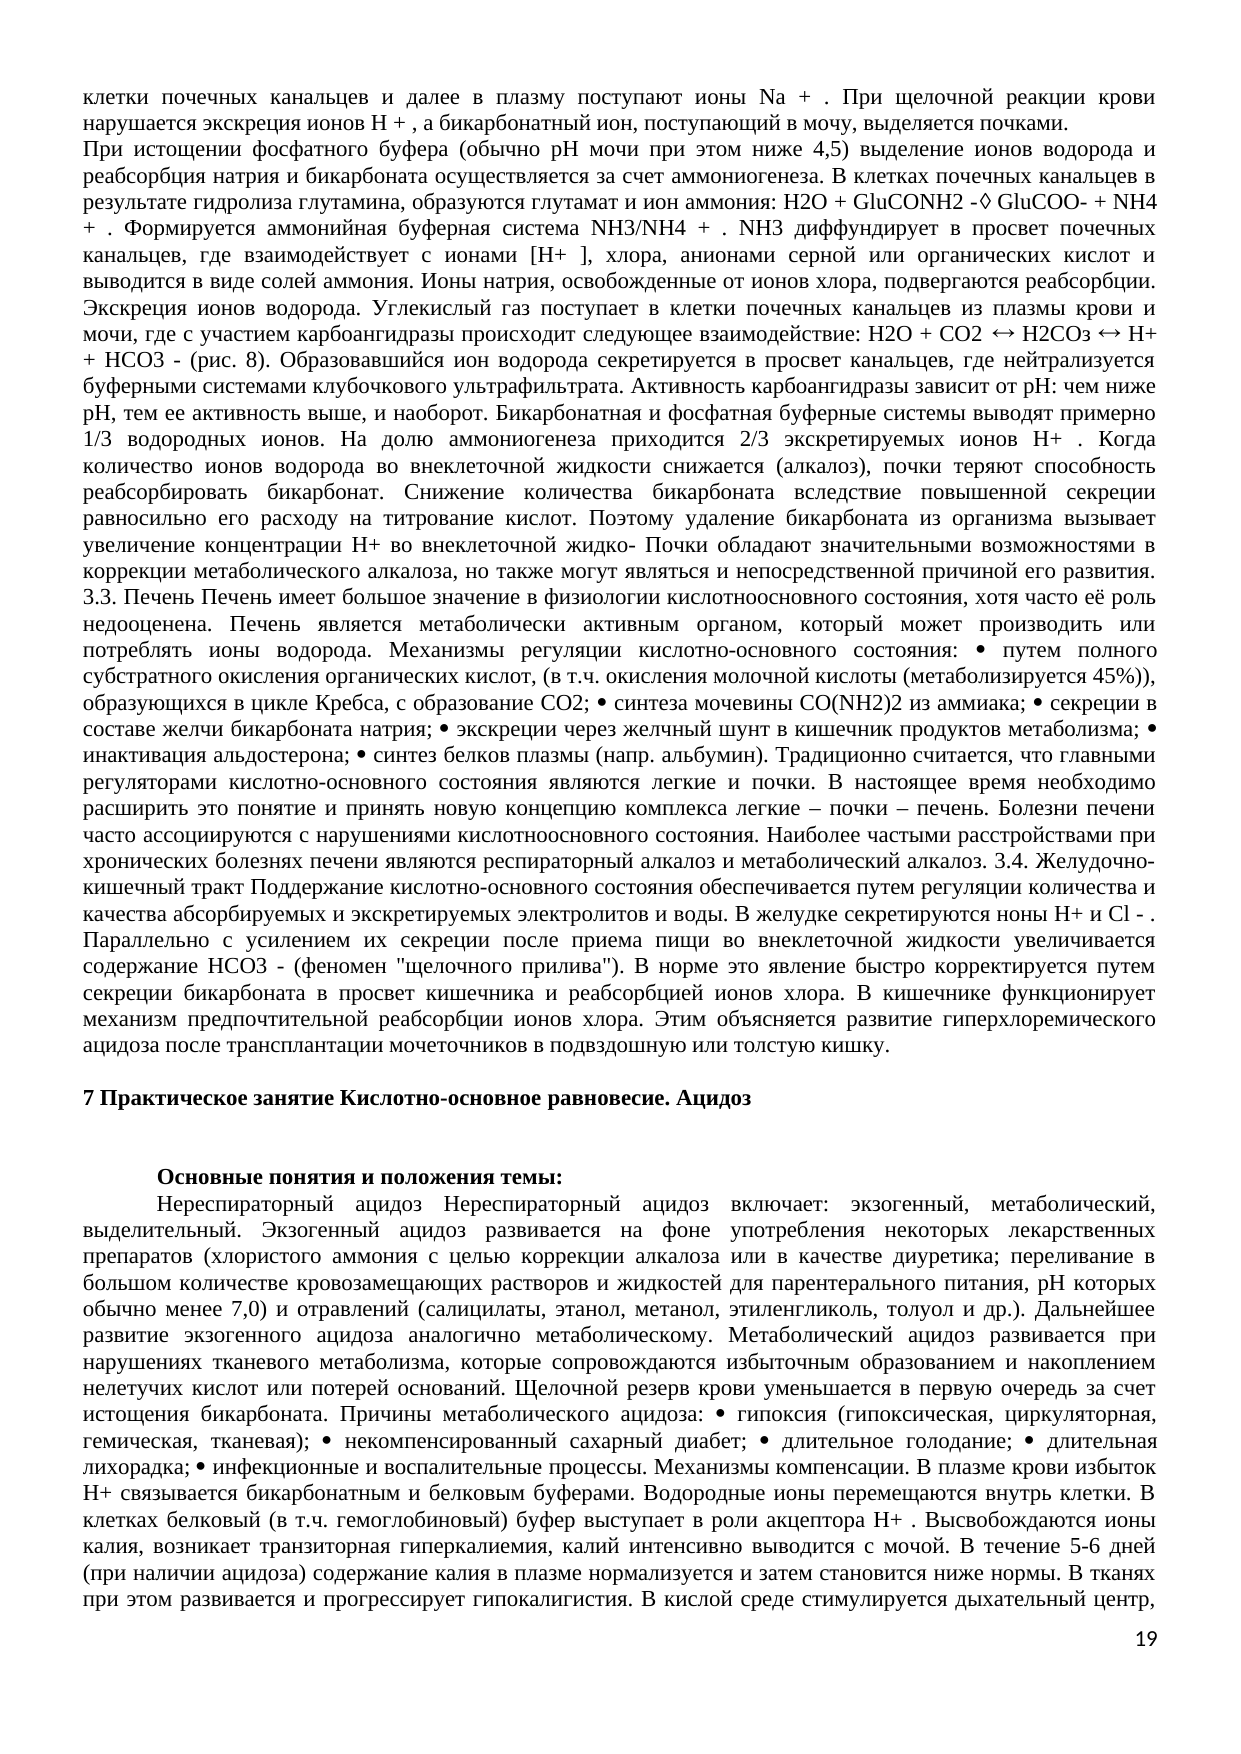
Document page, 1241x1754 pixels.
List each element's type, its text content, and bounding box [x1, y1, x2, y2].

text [83, 1189, 1157, 1611]
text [83, 83, 1157, 135]
text При истощении фосфатного буфера (обычно рН мочи при этом ниже 4,5) выделение ионов водорода и реабсорбция натрия и бикарбоната осуществляется за счет аммониогенеза. В клетках почечных канальцев в результате гидролиза глутамина, образуются глутамат и ион аммония: Н2О + GluСОNН2 - GluСОО- + NН4 + . Формируется аммонийная буферная система NН3/NН4 + . NН3 диффундирует в просвет почечных канальцев, где взаимодействует с ионами [Н+ ], хлора, анионами серной или органических кислот и выводится в виде солей аммония. Ионы натрия, освобожденные от ионов хлора, подвергаются реабсорбции. Экскреция ионов водорода. Углекислый газ поступает в клетки почечных канальцев из плазмы крови и мочи, где с участием карбоангидразы происходит следующее взаимодействие: Н2О + СО2 Н2СОз Н+ + НСО3 - (рис. 8). Образовавшийся ион водорода секретируется в просвет канальцев, где нейтрализуется буферными системами клубочкового ультрафильтрата. Активность карбоангидразы зависит от рН: чем ниже рН, тем ее активность выше, и наоборот. Бикарбонатная и фосфатная буферные системы выводят примерно 1/3 водородных ионов. На долю аммониогенеза приходится 2/3 экскретируемых ионов Н+ . Когда количество ионов водорода во внеклеточной жидкости снижается (алкалоз), почки теряют способность реабсорбировать бикарбонат. Снижение количества бикарбоната вследствие повышенной секреции равносильно его расходу на титрование кислот. Поэтому удаление бикарбоната из организма вызывает увеличение концентрации H+ во внеклеточной жидко- Почки обладают значительными возможностями в коррекции метаболического алкалоза, но также могут являться и непосредственной причиной его развития. 3.3. Печень Печень имеет большое значение в физиологии кислотноосновного состояния, хотя часто её роль недооценена. Печень является метаболически активным органом, который может производить или потреблять ионы водорода. Механизмы регуляции кислотно-основного состояния: путем полного субстратного окисления органических кислот, (в т.ч. окисления молочной кислоты (метаболизируется 45%)), образующихся в цикле Кребса, с образование CO2; синтеза мочевины СО(NН2)2 из аммиака; секреции в составе желчи бикарбоната натрия; экскреции через желчный шунт в кишечник продуктов метаболизма; инактивация альдостерона; синтез белков плазмы (напр. альбумин). Традиционно считается, что главными регуляторами кислотно-основного состояния являются легкие и почки. В настоящее время необходимо расширить это понятие и принять новую концепцию комплекса легкие – почки – печень. Болезни печени часто ассоциируются с нарушениями кислотноосновного состояния. Наиболее частыми расстройствами при хронических болезнях печени являются респираторный алкалоз и метаболический алкалоз. 3.4. Желудочно-кишечный тракт Поддержание кислотно-основного состояния обеспечивается путем регуляции количества и качества абсорбируемых и экскретируемых электролитов и воды. В желудке секретируются ноны Н+ и Сl - . Параллельно с усилением их секреции после приема пищи во внеклеточной жидкости увеличивается содержание НСО3 - (феномен "щелочного прилива"). В норме это явление быстро корректируется путем секреции бикарбоната в просвет кишечника и реабсорбцией ионов хлора. В кишечнике функционирует механизм предпочтительной реабсорбции ионов хлора. Этим объясняется развитие гиперхлоремического ацидоза после трансплантации мочеточников в подвздошную или толстую кишку. [83, 135, 1157, 1058]
text Основные понятия и положения темы: [83, 1163, 1157, 1189]
text 7 Практическое занятие Кислотно-основное равновесие. Ацидоз [83, 1084, 1157, 1111]
